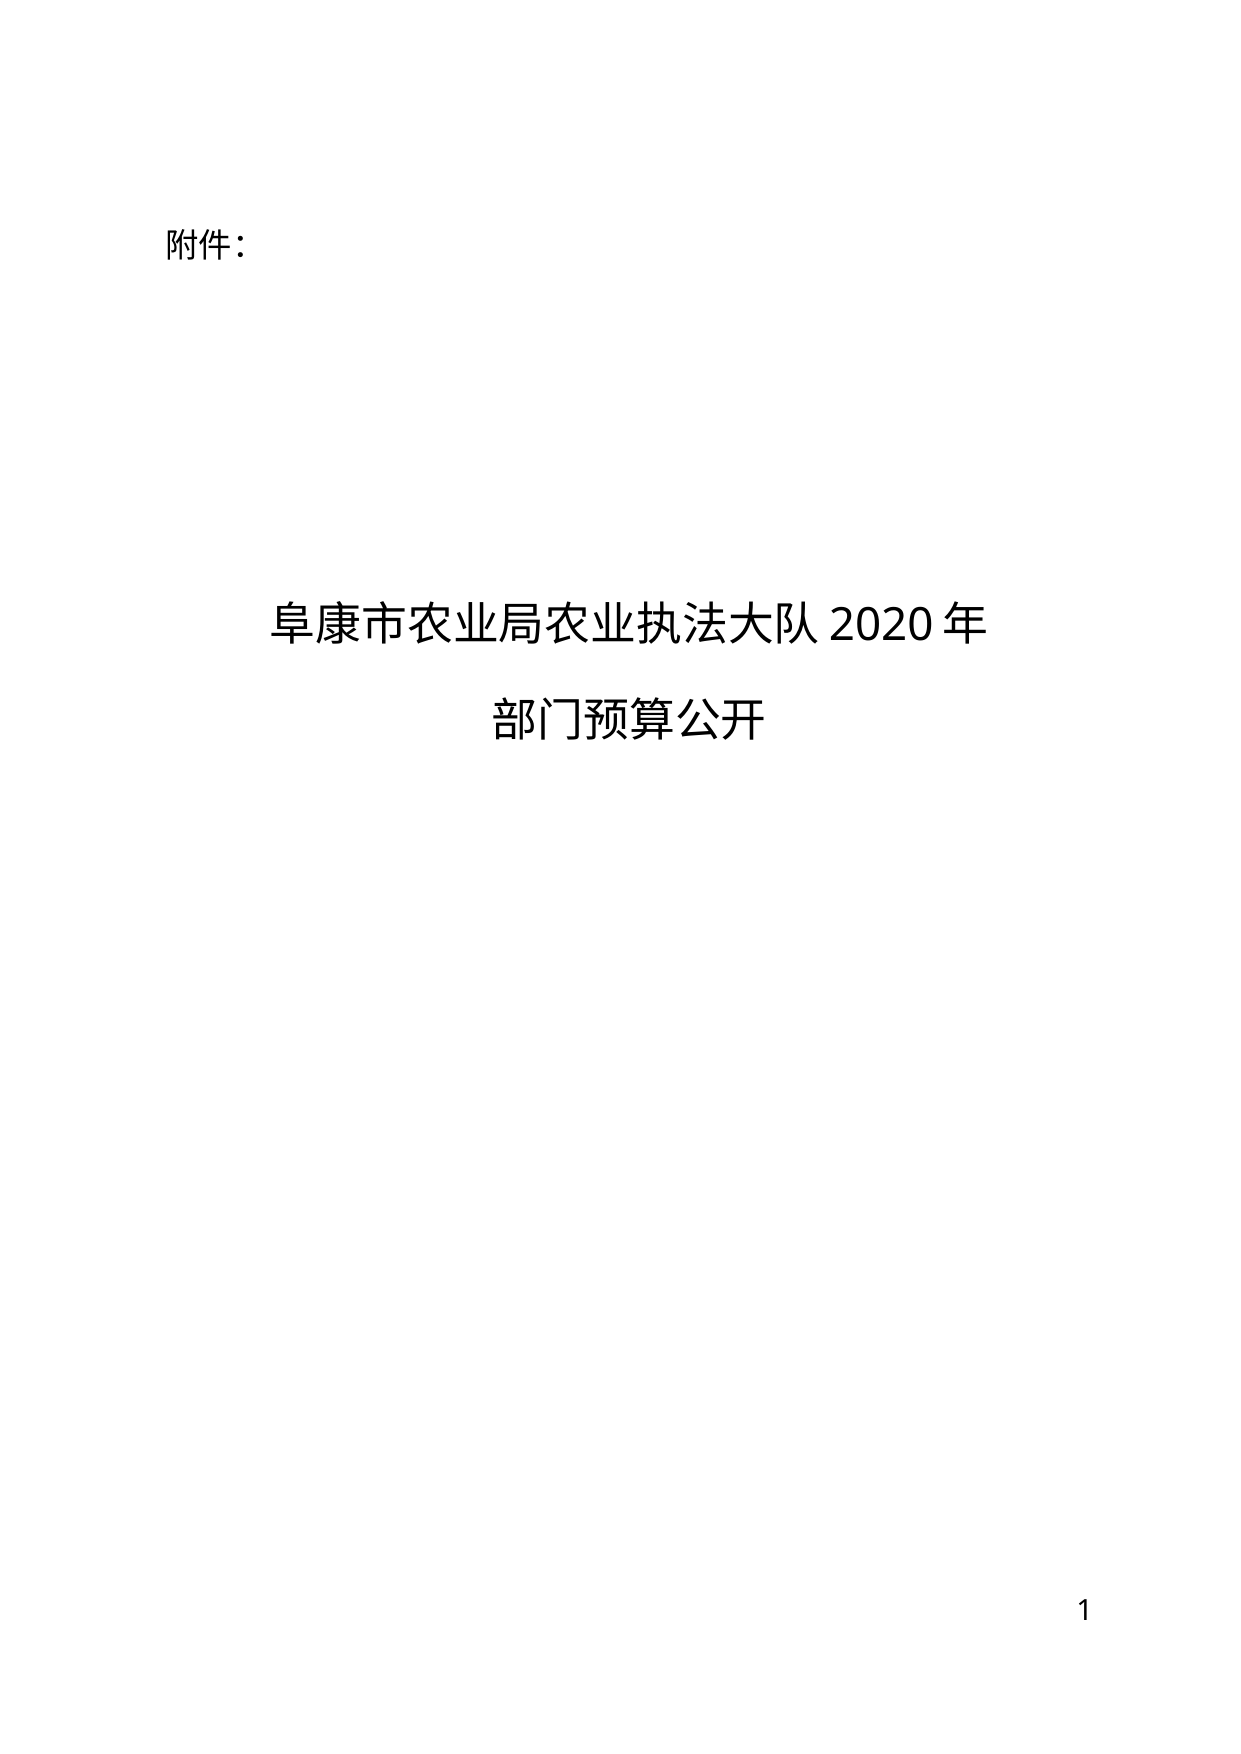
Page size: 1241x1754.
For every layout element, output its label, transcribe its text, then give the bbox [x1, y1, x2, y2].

text 附件： [165, 218, 1092, 267]
text 部门预算公开 [165, 683, 1092, 749]
text 阜康市农业局农业执法大队2020年 [165, 587, 1092, 654]
